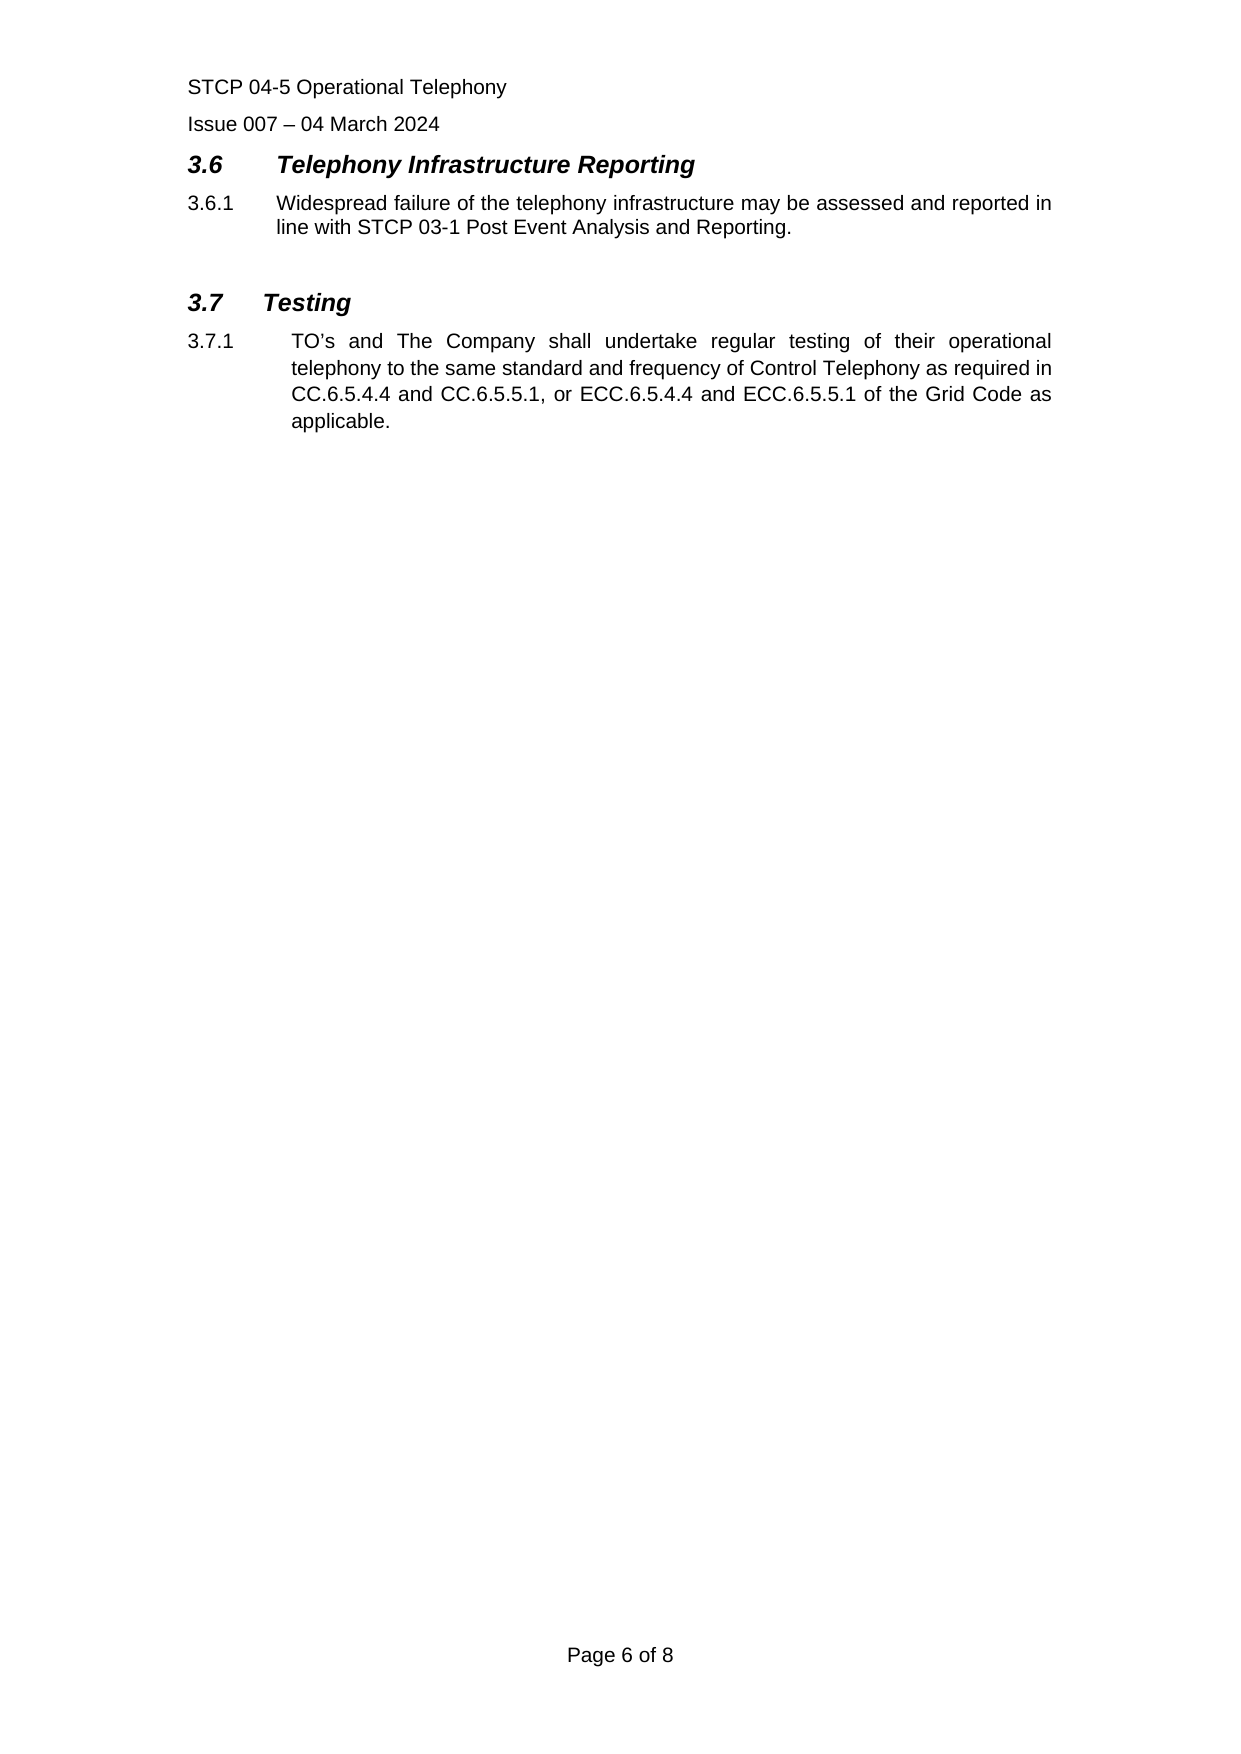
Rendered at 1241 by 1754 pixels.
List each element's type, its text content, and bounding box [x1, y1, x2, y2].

subtitle Telephony Infrastructure Reporting [187, 150, 1053, 179]
subtitle Widespread failure of the telephony infrastructure may be assessed and reported in line with STCP 03-1 Post Event Analysis and Reporting. [187, 191, 1053, 239]
text 3.7 Testing [187, 288, 1053, 317]
text 3.7.1 TO’s and The Company shall undertake regular testing of their operational telephony to the same standard and frequency of Control Telephony as required in CC.6.5.4.4 and CC.6.5.5.1, or ECC.6.5.4.4 and ECC.6.5.5.1 of the Grid Code as applicable. [187, 329, 1053, 432]
